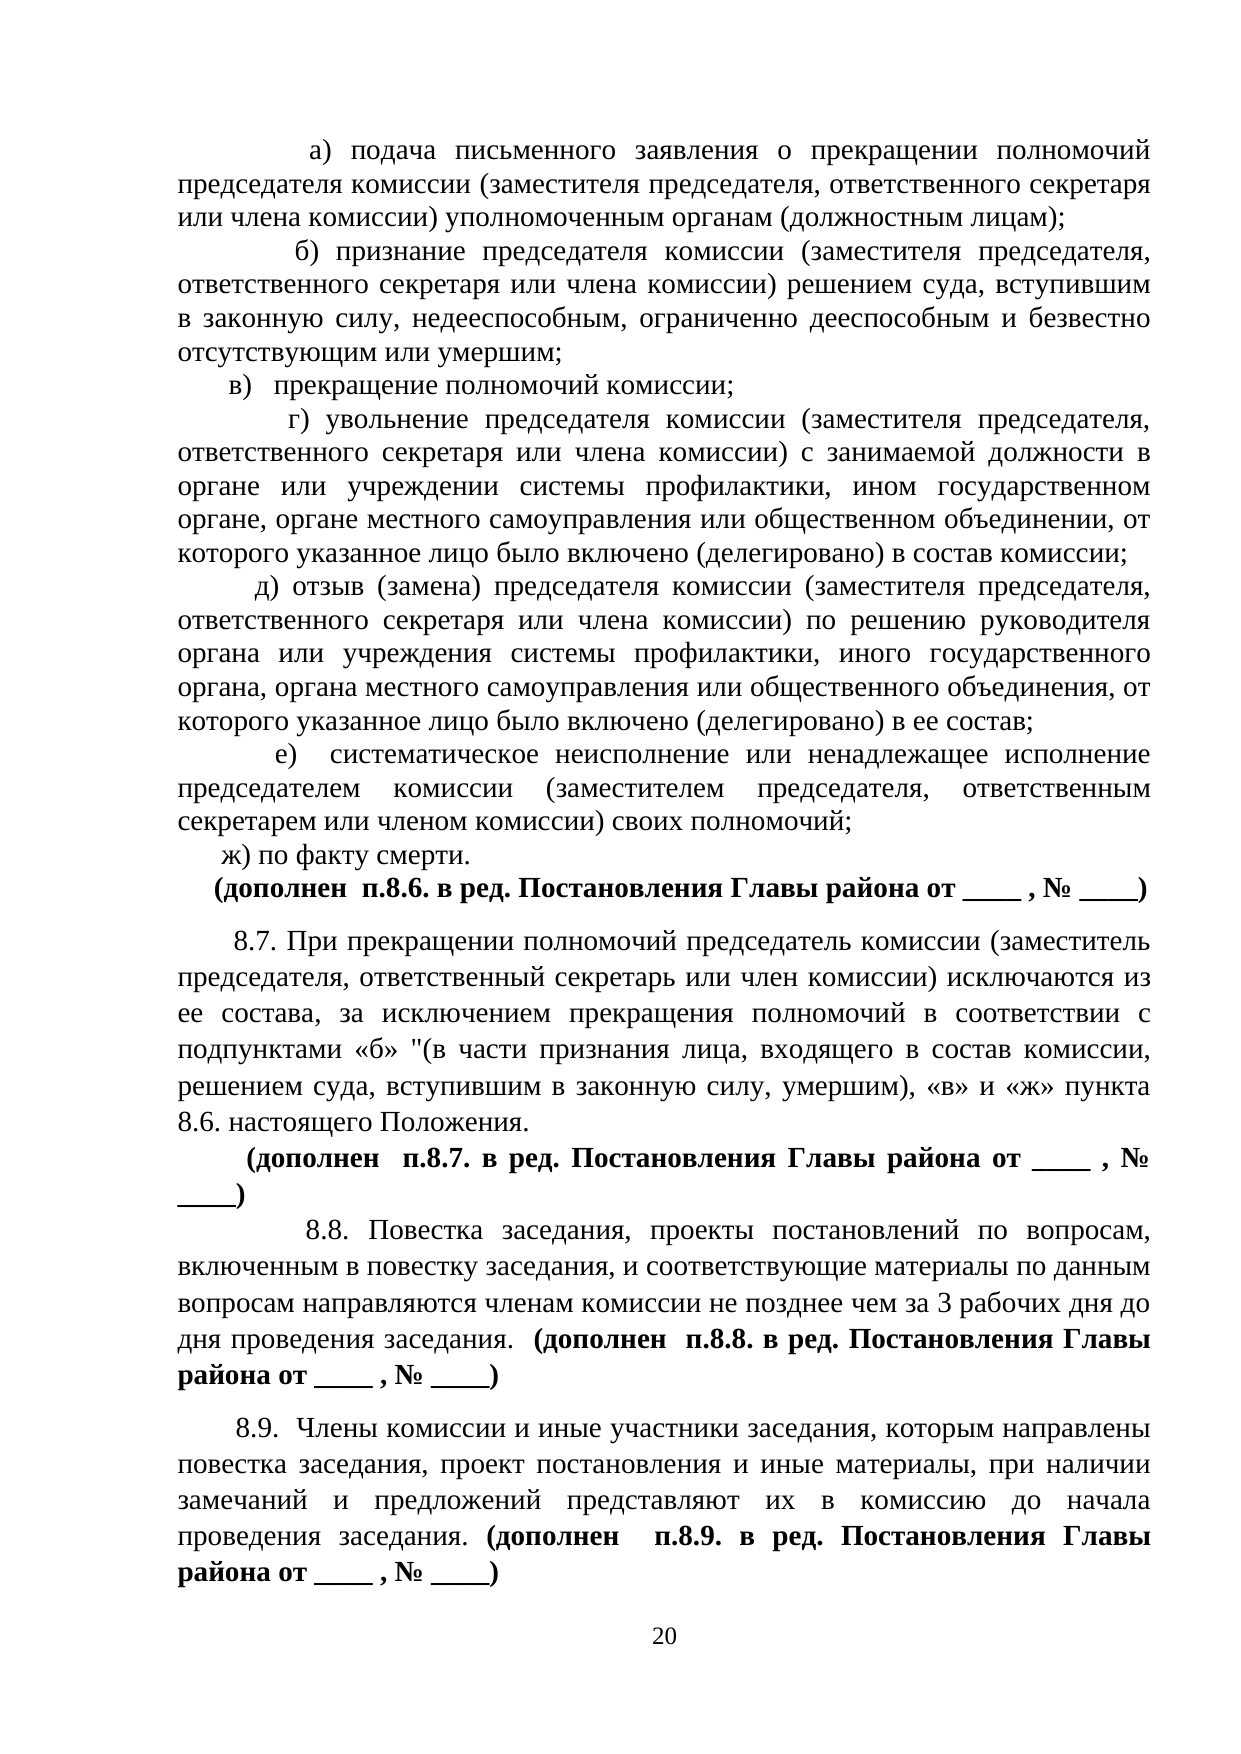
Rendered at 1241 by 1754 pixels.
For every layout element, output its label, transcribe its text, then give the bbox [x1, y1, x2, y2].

text а) подача письменного заявления о прекращении полномочий председателя комиссии (заместителя председателя, ответственного секретаря или члена комиссии) уполномоченным органам (должностным лицам); [177, 132, 1152, 233]
text д) отзыв (замена) председателя комиссии (заместителя председателя, ответственного секретаря или члена комиссии) по решению руководителя органа или учреждения системы профилактики, иного государственного органа, органа местного самоуправления или общественного объединения, от которого указанное лицо было включено (делегировано) в ее состав; [177, 568, 1152, 736]
text 8.8. Повестка заседания, проекты постановлений по вопросам, включенным в повестку заседания, и соответствующие материалы по данным вопросам направляются членам комиссии не позднее чем за 3 рабочих дня до дня проведения заседания. (дополнен п.8.8. в ред. Постановления Главы района от ____ , № ____) [177, 1212, 1152, 1391]
text г) увольнение председателя комиссии (заместителя председателя, ответственного секретаря или члена комиссии) с занимаемой должности в органе или учреждении системы профилактики, ином государственном органе, органе местного самоуправления или общественном объединении, от которого указанное лицо было включено (делегировано) в состав комиссии; [177, 401, 1152, 568]
text в) прекращение полномочий комиссии; [177, 367, 1152, 401]
text (дополнен п.8.7. в ред. Постановления Главы района от ____ , № ____) [177, 1140, 1152, 1210]
text 8.7. При прекращении полномочий председатель комиссии (заместитель председателя, ответственный секретарь или член комиссии) исключаются из ее состава, за исключением прекращения полномочий в соответствии с подпунктами «б» "(в части признания лица, входящего в состав комиссии, решением суда, вступившим в законную силу, умершим), «в» и «ж» пункта 8.6. настоящего Положения. [177, 923, 1152, 1137]
text 8.9. Члены комиссии и иные участники заседания, которым направлены повестка заседания, проект постановления и иные материалы, при наличии замечаний и предложений представляют их в комиссию до начала проведения заседания. (дополнен п.8.9. в ред. Постановления Главы района от ____ , № ____) [177, 1410, 1152, 1588]
text е) систематическое неисполнение или ненадлежащее исполнение председателем комиссии (заместителем председателя, ответственным секретарем или членом комиссии) своих полномочий; [177, 736, 1152, 837]
text б) признание председателя комиссии (заместителя председателя, ответственного секретаря или члена комиссии) решением суда, вступившим в законную силу, недееспособным, ограниченно дееспособным и безвестно отсутствующим или умершим; [177, 233, 1152, 367]
text (дополнен п.8.6. в ред. Постановления Главы района от ____ , № ____) [177, 870, 1152, 904]
text ж) по факту смерти. [177, 837, 1152, 870]
